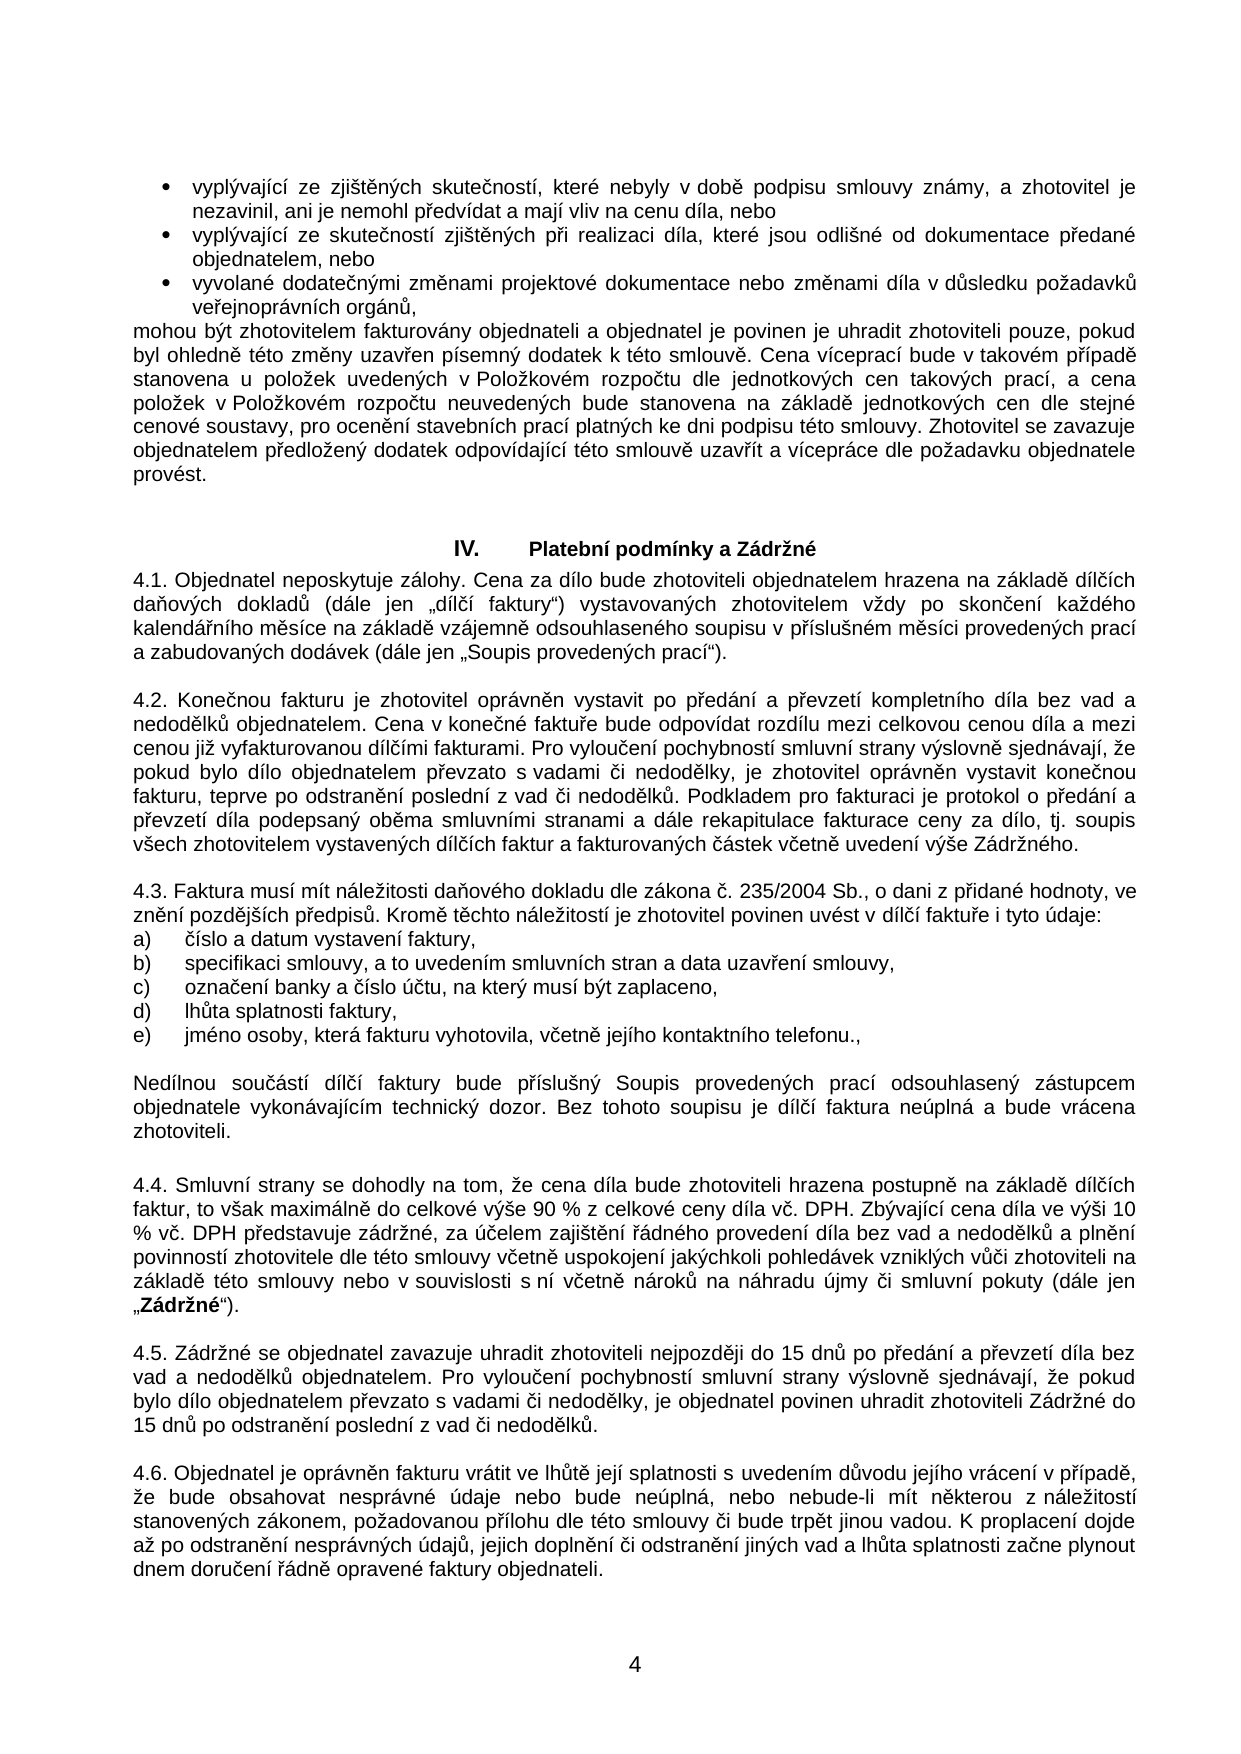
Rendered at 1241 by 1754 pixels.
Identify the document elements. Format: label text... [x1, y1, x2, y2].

list jméno osoby, která fakturu vyhotovila, včetně jejího kontaktního telefonu., [133, 1023, 1137, 1047]
text mohou být zhotovitelem fakturovány objednateli a objednatel je povinen je uhradit zhotoviteli pouze, pokud byl ohledně této změny uzavřen písemný dodatek k této smlouvě. Cena víceprací bude v takovém případě stanovena u položek uvedených v Položkovém rozpočtu dle jednotkových cen takových prací, a cena položek v Položkovém rozpočtu neuvedených bude stanovena na základě jednotkových cen dle stejné cenové soustavy, pro ocenění stavebních prací platných ke dni podpisu této smlouvy. Zhotovitel se zavazuje objednatelem předložený dodatek odpovídající této smlouvě uzavřít a vícepráce dle požadavku objednatele provést. [133, 318, 1137, 486]
text 4.2. Konečnou fakturu je zhotovitel oprávněn vystavit po předání a převzetí kompletního díla bez vad a nedodělků objednatelem. Cena v konečné faktuře bude odpovídat rozdílu mezi celkovou cenou díla a mezi cenou již vyfakturovanou dílčími fakturami. Pro vyloučení pochybností smluvní strany výslovně sjednávají, že pokud bylo dílo objednatelem převzato s vadami či nedodělky, je zhotovitel oprávněn vystavit konečnou fakturu, teprve po odstranění poslední z vad či nedodělků. Podkladem pro fakturaci je protokol o předání a převzetí díla podepsaný oběma smluvními stranami a dále rekapitulace fakturace ceny za dílo, tj. soupis všech zhotovitelem vystavených dílčích faktur a fakturovaných částek včetně uvedení výše Zádržného. [133, 688, 1137, 855]
list 4.5. Zádržné se objednatel zavazuje uhradit zhotoviteli nejpozději do 15 dnů po předání a převzetí díla bez vad a nedodělků objednatelem. Pro vyloučení pochybností smluvní strany výslovně sjednávají, že pokud bylo dílo objednatelem převzato s vadami či nedodělky, je objednatel povinen uhradit zhotoviteli Zádržné do 15 dnů po odstranění poslední z vad či nedodělků. [133, 1341, 1137, 1437]
list vyplývající ze zjištěných skutečností, které nebyly v době podpisu smlouvy známy, a zhotovitel je nezavinil, ani je nemohl předvídat a mají vliv na cenu díla, nebo [162, 174, 1137, 222]
list vyplývající ze skutečností zjištěných při realizaci díla, které jsou odlišné od dokumentace předané objednatelem, nebo [162, 222, 1137, 271]
subtitle 4.6. Objednatel je oprávněn fakturu vrátit ve lhůtě její splatnosti s uvedením důvodu jejího vrácení v případě, že bude obsahovat nesprávné údaje nebo bude neúplná, nebo nebude-li mít některou z náležitostí stanovených zákonem, požadovanou přílohu dle této smlouvy či bude trpět jinou vadou. K proplacení dojde až po odstranění nesprávných údajů, jejich doplnění či odstranění jiných vad a lhůta splatnosti začne plynout dnem doručení řádně opravené faktury objednateli. [133, 1461, 1137, 1580]
list vyvolané dodatečnými změnami projektové dokumentace nebo změnami díla v důsledku požadavků veřejnoprávních orgánů, [162, 271, 1137, 318]
list číslo a datum vystavení faktury, [133, 927, 1137, 951]
text Nedílnou součástí dílčí faktury bude příslušný Soupis provedených prací odsouhlasený zástupcem objednatele vykonávajícím technický dozor. Bez tohoto soupisu je dílčí faktura neúplná a bude vrácena zhotoviteli. [133, 1071, 1137, 1143]
list 4.4. Smluvní strany se dohodly na tom, že cena díla bude zhotoviteli hrazena postupně na základě dílčích faktur, to však maximálně do celkové výše 90 % z celkové ceny díla vč. DPH. Zbývající cena díla ve výši 10 % vč. DPH představuje zádržné, za účelem zajištění řádného provedení díla bez vad a nedodělků a plnění povinností zhotovitele dle této smlouvy včetně uspokojení jakýchkoli pohledávek vzniklých vůči zhotoviteli na základě této smlouvy nebo v souvislosti s ní včetně nároků na náhradu újmy či smluvní pokuty (dále jen „Zádržné“). [133, 1173, 1137, 1317]
text 4.1. Objednatel neposkytuje zálohy. Cena za dílo bude zhotoviteli objednatelem hrazena na základě dílčích daňových dokladů (dále jen „dílčí faktury“) vystavovaných zhotovitelem vždy po skončení každého kalendářního měsíce na základě vzájemně odsouhlaseného soupisu v příslušném měsíci provedených prací a zabudovaných dodávek (dále jen „Soupis provedených prací“). [133, 568, 1137, 664]
list lhůta splatnosti faktury, [133, 999, 1137, 1023]
list specifikaci smlouvy, a to uvedením smluvních stran a data uzavření smlouvy, [133, 951, 1137, 975]
subtitle Platební podmínky a Zádržné [133, 535, 1137, 562]
text 4.3. Faktura musí mít náležitosti daňového dokladu dle zákona č. 235/2004 Sb., o dani z přidané hodnoty, ve znění pozdějších předpisů. Kromě těchto náležitostí je zhotovitel povinen uvést v dílčí faktuře i tyto údaje: [133, 879, 1137, 927]
list označení banky a číslo účtu, na který musí být zaplaceno, [133, 975, 1137, 999]
